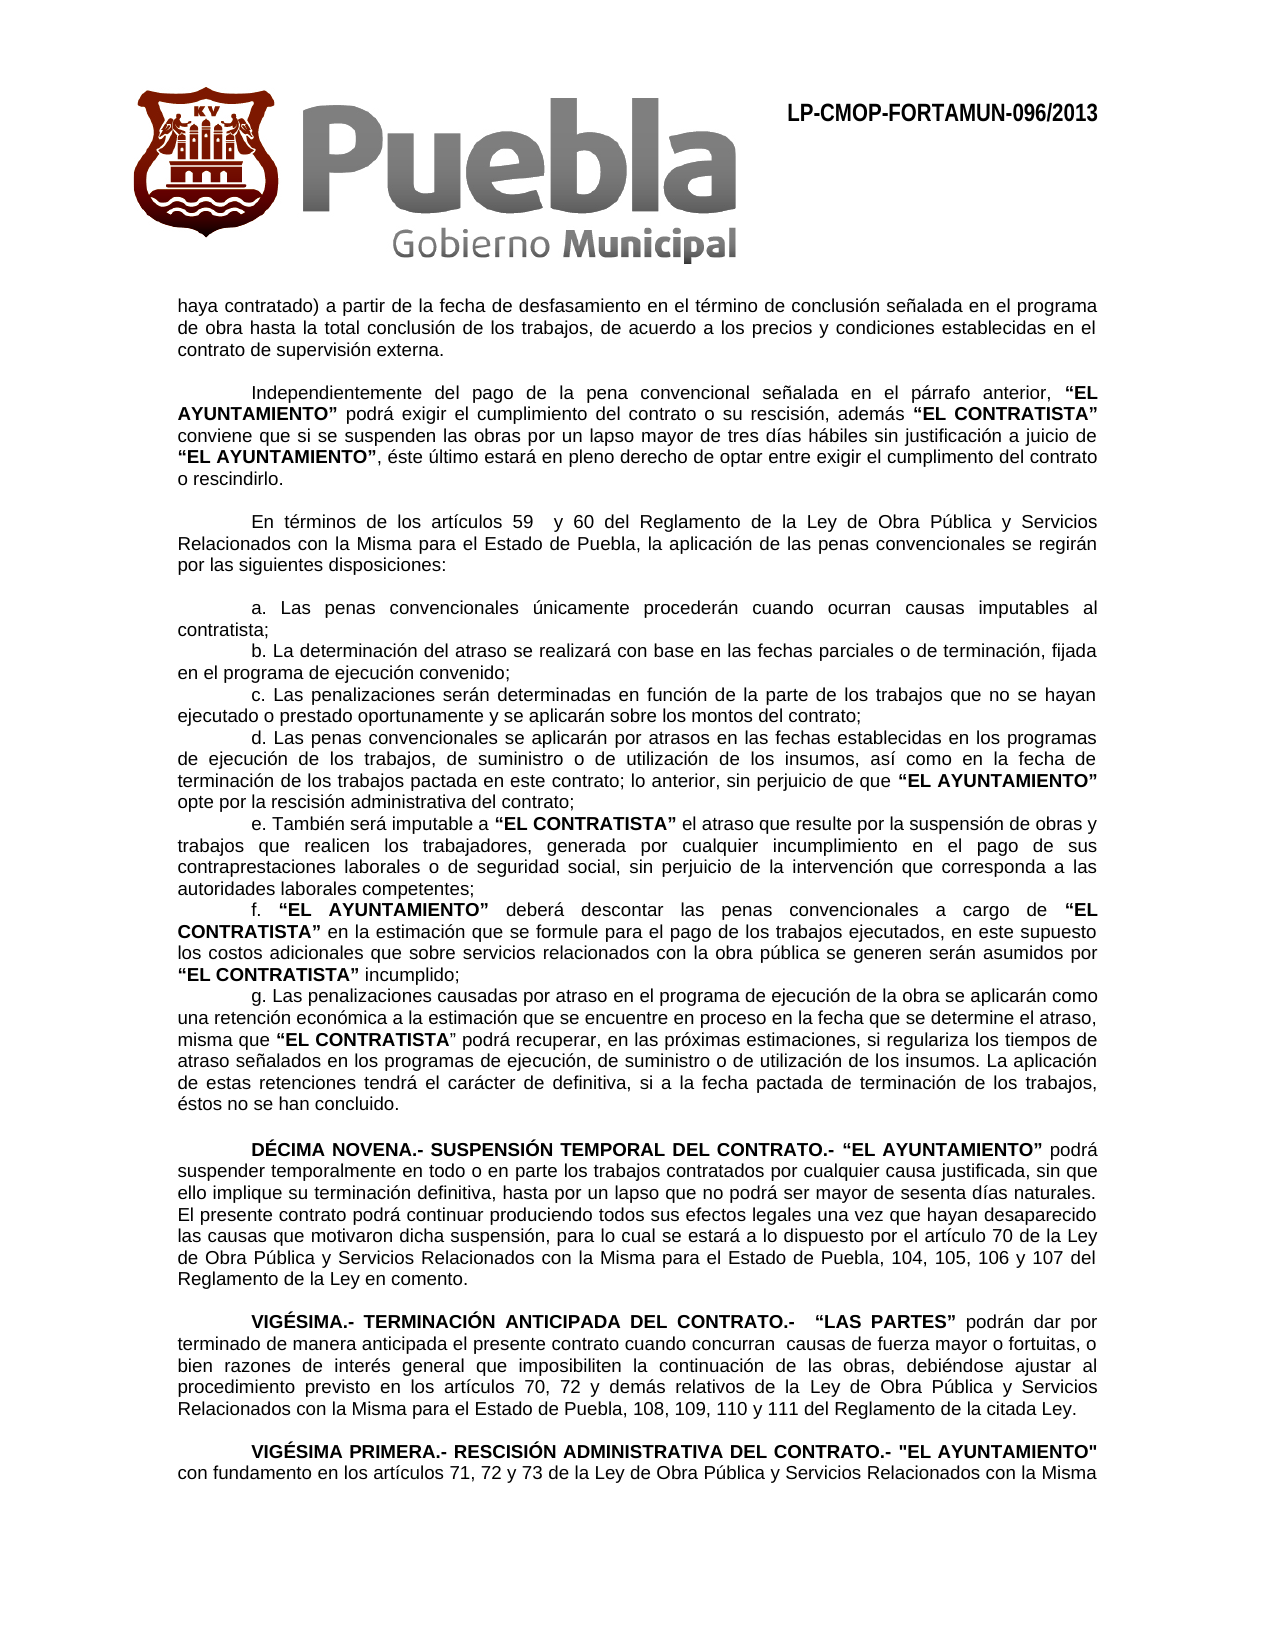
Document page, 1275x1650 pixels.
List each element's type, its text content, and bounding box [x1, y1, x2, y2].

text DÉCIMA NOVENA.- SUSPENSIÓN TEMPORAL DEL CONTRATO.- “EL AYUNTAMIENTO” podrá suspender temporalmente en todo o en parte los trabajos contratados por cualquier causa justificada, sin que ello implique su terminación definitiva, hasta por un lapso que no podrá ser mayor de sesenta días naturales. El presente contrato podrá continuar produciendo todos sus efectos legales una vez que hayan desaparecido las causas que motivaron dicha suspensión, para lo cual se estará a lo dispuesto por el artículo 70 de de Obra Pública y Servicios Relacionados con para el Estado de Puebla, 104, 105, 106 y 107 del Reglamento de la Ley en comento. [177, 1139, 1098, 1290]
text En términos de los artículos 59 y 60 del Reglamento de la Ley de Obra Pública y Servicios Relacionados con para el Estado de Puebla, la aplicación de las penas convencionales se regirán por las siguientes disposiciones: [177, 511, 1098, 576]
text f. “EL AYUNTAMIENTO” deberá descontar las penas convencionales a cargo de “EL CONTRATISTA” en la estimación que se formule para el pago de los trabajos ejecutados, en este supuesto los costos adicionales que sobre servicios relacionados con la obra pública se generen serán asumidos por “EL CONTRATISTA” incumplido; [177, 899, 1098, 985]
picture [133, 87, 736, 264]
text a. Las penas convencionales únicamente procederán cuando ocurran causas imputables al contratista; [177, 597, 1098, 640]
text VIGÉSIMA.- TERMINACIÓN ANTICIPADA DEL CONTRATO.- “LAS PARTES” podrán dar por terminado de manera anticipada el presente contrato cuando concurran causas de fuerza mayor o fortuitas, o bien razones de interés general que imposibiliten la continuación de las obras, debiéndose ajustar al procedimiento previsto en los artículos 70, 72 y demás relativos de de Obra Pública y Servicios Relacionados con para el Estado de Puebla, 108, 109, 110 y 111 del Reglamento de la citada Ley. [177, 1311, 1098, 1419]
text g. Las penalizaciones causadas por atraso en el programa de ejecución de la obra se aplicarán como una retención económica a la estimación que se encuentre en proceso en la fecha que se determine el atraso, misma que “EL CONTRATISTA” podrá recuperar, en las próximas estimaciones, si regulariza los tiempos de atraso señalados en los programas de ejecución, de suministro o de utilización de los insumos. La aplicación de estas retenciones tendrá el carácter de definitiva, si a la fecha pactada de terminación de los trabajos, éstos no se han concluido. [177, 985, 1098, 1115]
text c. Las penalizaciones serán determinadas en función de la parte de los trabajos que no se hayan ejecutado o prestado oportunamente y se aplicarán sobre los montos del contrato; [177, 683, 1098, 727]
text e. También será imputable a “EL CONTRATISTA” el atraso que resulte por la suspensión de obras y trabajos que realicen los trabajadores, generada por cualquier incumplimiento en el pago de sus contraprestaciones laborales o de seguridad social, sin perjuicio de la intervención que corresponda a las autoridades laborales competentes; [177, 813, 1098, 899]
text b. La determinación del atraso se realizará con base en las fechas parciales o de terminación, fijada en el programa de ejecución convenido; [177, 640, 1098, 683]
text Independientemente del pago de la pena convencional señalada en el párrafo anterior, “EL AYUNTAMIENTO” podrá exigir el cumplimiento del contrato o su rescisión, además “EL CONTRATISTA” conviene que si se suspenden las obras por un lapso mayor de tres días hábiles sin justificación a juicio de “EL AYUNTAMIENTO”, éste último estará en pleno derecho de optar entre exigir el cumplimento del contrato o rescindirlo. [177, 382, 1098, 489]
text d. Las penas convencionales se aplicarán por atrasos en las fechas establecidas en los programas de ejecución de los trabajos, de suministro o de utilización de los insumos, así como en la fecha de terminación de los trabajos pactada en este contrato; lo anterior, sin perjuicio de que “EL AYUNTAMIENTO” opte por la rescisión administrativa del contrato; [177, 727, 1098, 813]
